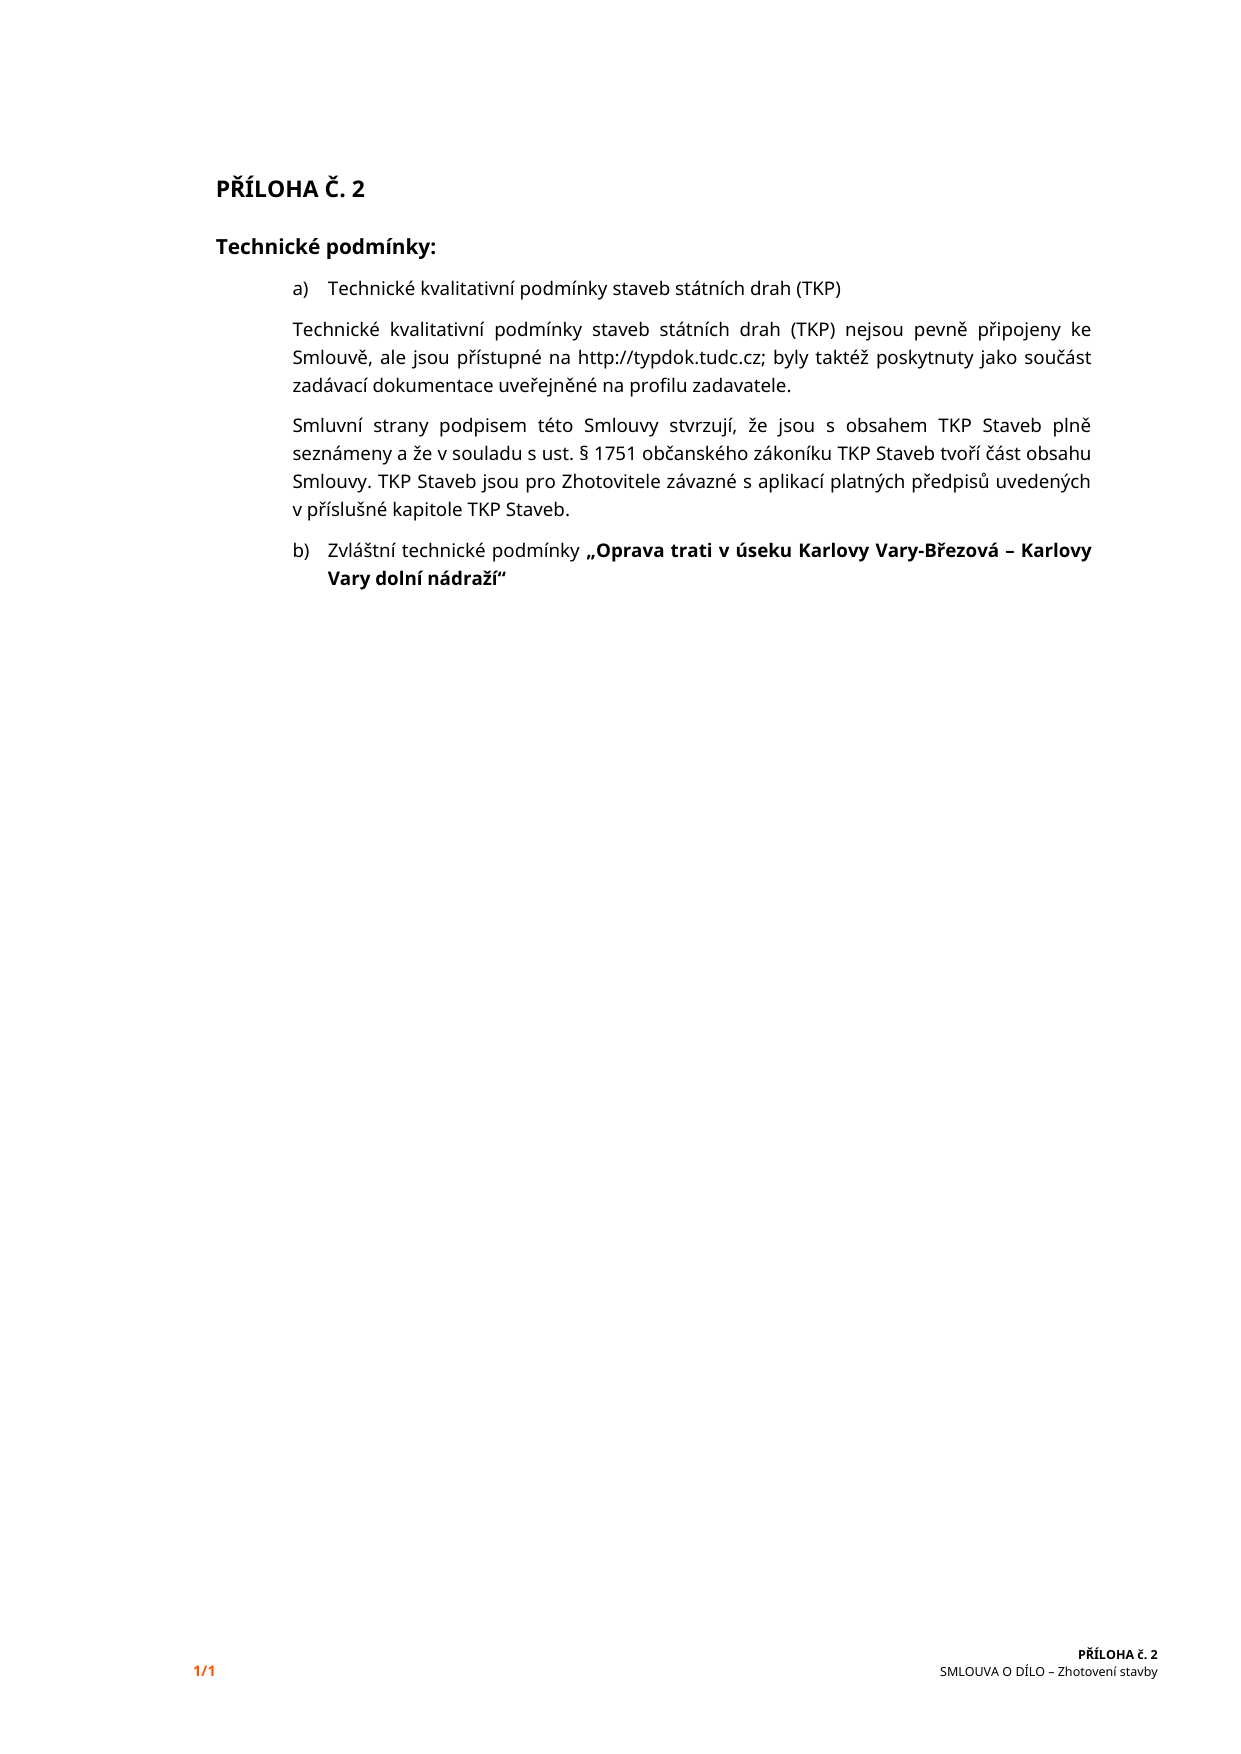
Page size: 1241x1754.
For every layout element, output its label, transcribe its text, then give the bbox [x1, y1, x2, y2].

text Zvláštní technické podmínky „Oprava trati v úseku Karlovy Vary-Březová – Karlovy Vary dolní nádraží“ [292, 537, 1093, 591]
text Technické podmínky: [216, 232, 1093, 260]
text Smluvní strany podpisem této Smlouvy stvrzují, že jsou s obsahem TKP Staveb plně seznámeny a že v souladu s ust. § 1751 občanského zákoníku TKP Staveb tvoří část obsahu Smlouvy. TKP Staveb jsou pro Zhotovitele závazné s aplikací platných předpisů uvedených v příslušné kapitole TKP Staveb. [292, 413, 1093, 522]
text Technické kvalitativní podmínky staveb státních drah (TKP) nejsou pevně připojeny ke Smlouvě, ale jsou přístupné na http://typdok.tudc.cz; byly taktéž poskytnuty jako součást zadávací dokumentace uveřejněné na profilu zadavatele. [292, 316, 1093, 398]
list Technické kvalitativní podmínky staveb státních drah (TKP) [292, 276, 1093, 301]
text Příloha č. 2 [216, 172, 1093, 204]
